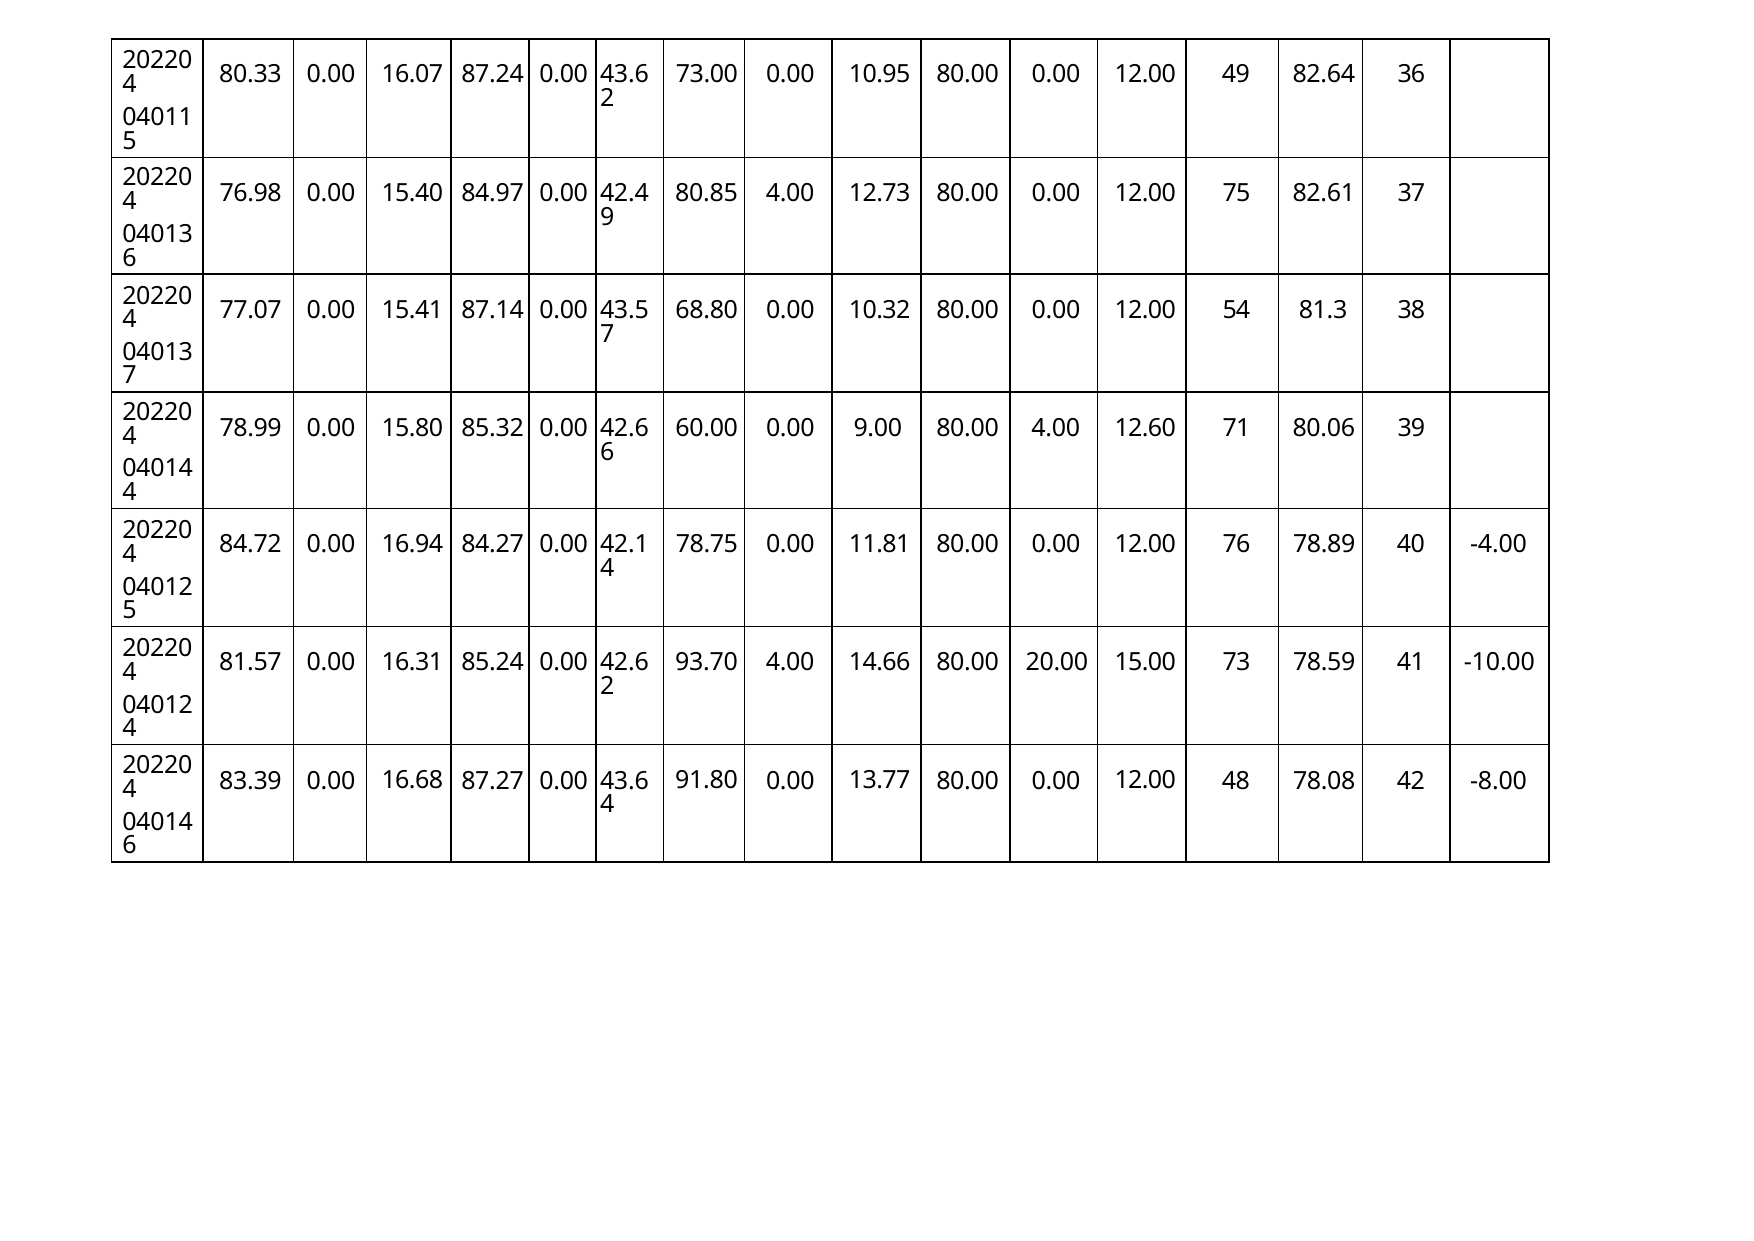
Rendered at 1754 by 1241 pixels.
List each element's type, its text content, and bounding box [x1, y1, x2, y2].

table_cell 85.24 [452, 627, 528, 744]
table_cell 82.61 [1279, 158, 1362, 273]
table_cell 81.57 [204, 627, 293, 744]
table_cell 14.66 [833, 627, 920, 744]
table_cell 16.94 [367, 509, 450, 626]
table_cell -8.00 [1451, 745, 1548, 861]
table_cell 80.00 [922, 509, 1009, 626]
table_cell 87.14 [452, 275, 528, 391]
table_cell 13.77 [833, 745, 920, 861]
table_cell 39 [1363, 393, 1449, 508]
table_cell 0.00 [530, 40, 595, 156]
table_cell 78.08 [1279, 745, 1362, 861]
table_cell 81.3 [1279, 275, 1362, 391]
table_cell 12.00 [1098, 509, 1185, 626]
table_cell 202204 040115 [112, 40, 202, 156]
table_cell 43.64 [597, 745, 663, 861]
table_cell 80.33 [204, 40, 293, 156]
table_cell 16.31 [367, 627, 450, 744]
table_cell 0.00 [745, 745, 831, 861]
table_cell 54 [1187, 275, 1278, 391]
table_cell [1451, 158, 1548, 273]
table_cell 0.00 [1011, 158, 1097, 273]
table_cell 80.00 [922, 393, 1009, 508]
table_cell 42.66 [597, 393, 663, 508]
table_cell 0.00 [294, 745, 366, 861]
table_cell 60.00 [664, 393, 744, 508]
table_cell 0.00 [1011, 275, 1097, 391]
table_cell 12.00 [1098, 275, 1185, 391]
table_cell 4.00 [1011, 393, 1097, 508]
table_cell 80.00 [922, 745, 1009, 861]
table_cell 202204 040137 [112, 275, 202, 391]
table_cell 77.07 [204, 275, 293, 391]
table_cell 15.80 [367, 393, 450, 508]
table_cell 202204 040136 [112, 158, 202, 273]
table_cell 0.00 [1011, 745, 1097, 861]
table_cell 0.00 [294, 393, 366, 508]
table_cell 0.00 [745, 393, 831, 508]
table_cell 42.49 [597, 158, 663, 273]
table_cell 68.80 [664, 275, 744, 391]
table_cell 42 [1363, 745, 1449, 861]
table_cell 73.00 [664, 40, 744, 156]
table_cell 82.64 [1279, 40, 1362, 156]
table_cell 16.68 [367, 745, 450, 861]
table_cell 202204 040144 [112, 393, 202, 508]
table_cell 48 [1187, 745, 1278, 861]
table_cell 15.00 [1098, 627, 1185, 744]
table_cell 87.27 [452, 745, 528, 861]
table_cell 0.00 [294, 275, 366, 391]
table_cell 84.72 [204, 509, 293, 626]
table_cell 85.32 [452, 393, 528, 508]
table_cell 10.32 [833, 275, 920, 391]
table_cell 202204 040146 [112, 745, 202, 861]
table_cell 83.39 [204, 745, 293, 861]
table_cell 49 [1187, 40, 1278, 156]
table_cell 15.40 [367, 158, 450, 273]
table_cell [1451, 40, 1548, 156]
table_cell 12.73 [833, 158, 920, 273]
table_cell 15.41 [367, 275, 450, 391]
table_cell 71 [1187, 393, 1278, 508]
table_cell 43.62 [597, 40, 663, 156]
table_cell 0.00 [294, 627, 366, 744]
table_cell 80.85 [664, 158, 744, 273]
table_cell 41 [1363, 627, 1449, 744]
table_cell 12.60 [1098, 393, 1185, 508]
table_cell 0.00 [530, 627, 595, 744]
table_cell 38 [1363, 275, 1449, 391]
table_cell 10.95 [833, 40, 920, 156]
table_cell 75 [1187, 158, 1278, 273]
table_cell 80.00 [922, 627, 1009, 744]
table_cell 0.00 [745, 275, 831, 391]
table_cell 80.06 [1279, 393, 1362, 508]
table_cell 40 [1363, 509, 1449, 626]
table_cell 36 [1363, 40, 1449, 156]
table_cell [1451, 275, 1548, 391]
table_cell 12.00 [1098, 40, 1185, 156]
table_cell 202204 040125 [112, 509, 202, 626]
table_cell 42.62 [597, 627, 663, 744]
table_cell 78.89 [1279, 509, 1362, 626]
table_cell 16.07 [367, 40, 450, 156]
table_cell 0.00 [294, 509, 366, 626]
table_cell 0.00 [530, 393, 595, 508]
table_cell 80.00 [922, 275, 1009, 391]
table_cell 20.00 [1011, 627, 1097, 744]
table_cell 93.70 [664, 627, 744, 744]
table_cell 0.00 [530, 745, 595, 861]
table_cell 76 [1187, 509, 1278, 626]
table_cell 0.00 [1011, 509, 1097, 626]
table_cell 0.00 [294, 40, 366, 156]
table_cell 73 [1187, 627, 1278, 744]
table_cell 43.57 [597, 275, 663, 391]
table_cell 9.00 [833, 393, 920, 508]
table_cell 0.00 [745, 40, 831, 156]
table_cell 80.00 [922, 40, 1009, 156]
table_cell [1451, 393, 1548, 508]
table_cell 87.24 [452, 40, 528, 156]
table_cell 37 [1363, 158, 1449, 273]
table_cell 11.81 [833, 509, 920, 626]
table_cell 0.00 [294, 158, 366, 273]
table_cell 84.27 [452, 509, 528, 626]
table_cell 0.00 [530, 158, 595, 273]
table_cell 80.00 [922, 158, 1009, 273]
table_cell 202204 040124 [112, 627, 202, 744]
table_cell -10.00 [1451, 627, 1548, 744]
table_cell -4.00 [1451, 509, 1548, 626]
table_cell 76.98 [204, 158, 293, 273]
table_cell 84.97 [452, 158, 528, 273]
table_cell 78.59 [1279, 627, 1362, 744]
table_cell 0.00 [530, 275, 595, 391]
table_cell 4.00 [745, 627, 831, 744]
table_cell 0.00 [1011, 40, 1097, 156]
table_cell 78.75 [664, 509, 744, 626]
table_cell 78.99 [204, 393, 293, 508]
table_cell 12.00 [1098, 158, 1185, 273]
table_cell 42.14 [597, 509, 663, 626]
table_cell 12.00 [1098, 745, 1185, 861]
table_cell 0.00 [530, 509, 595, 626]
table_cell 0.00 [745, 509, 831, 626]
table_cell 4.00 [745, 158, 831, 273]
table_cell 91.80 [664, 745, 744, 861]
